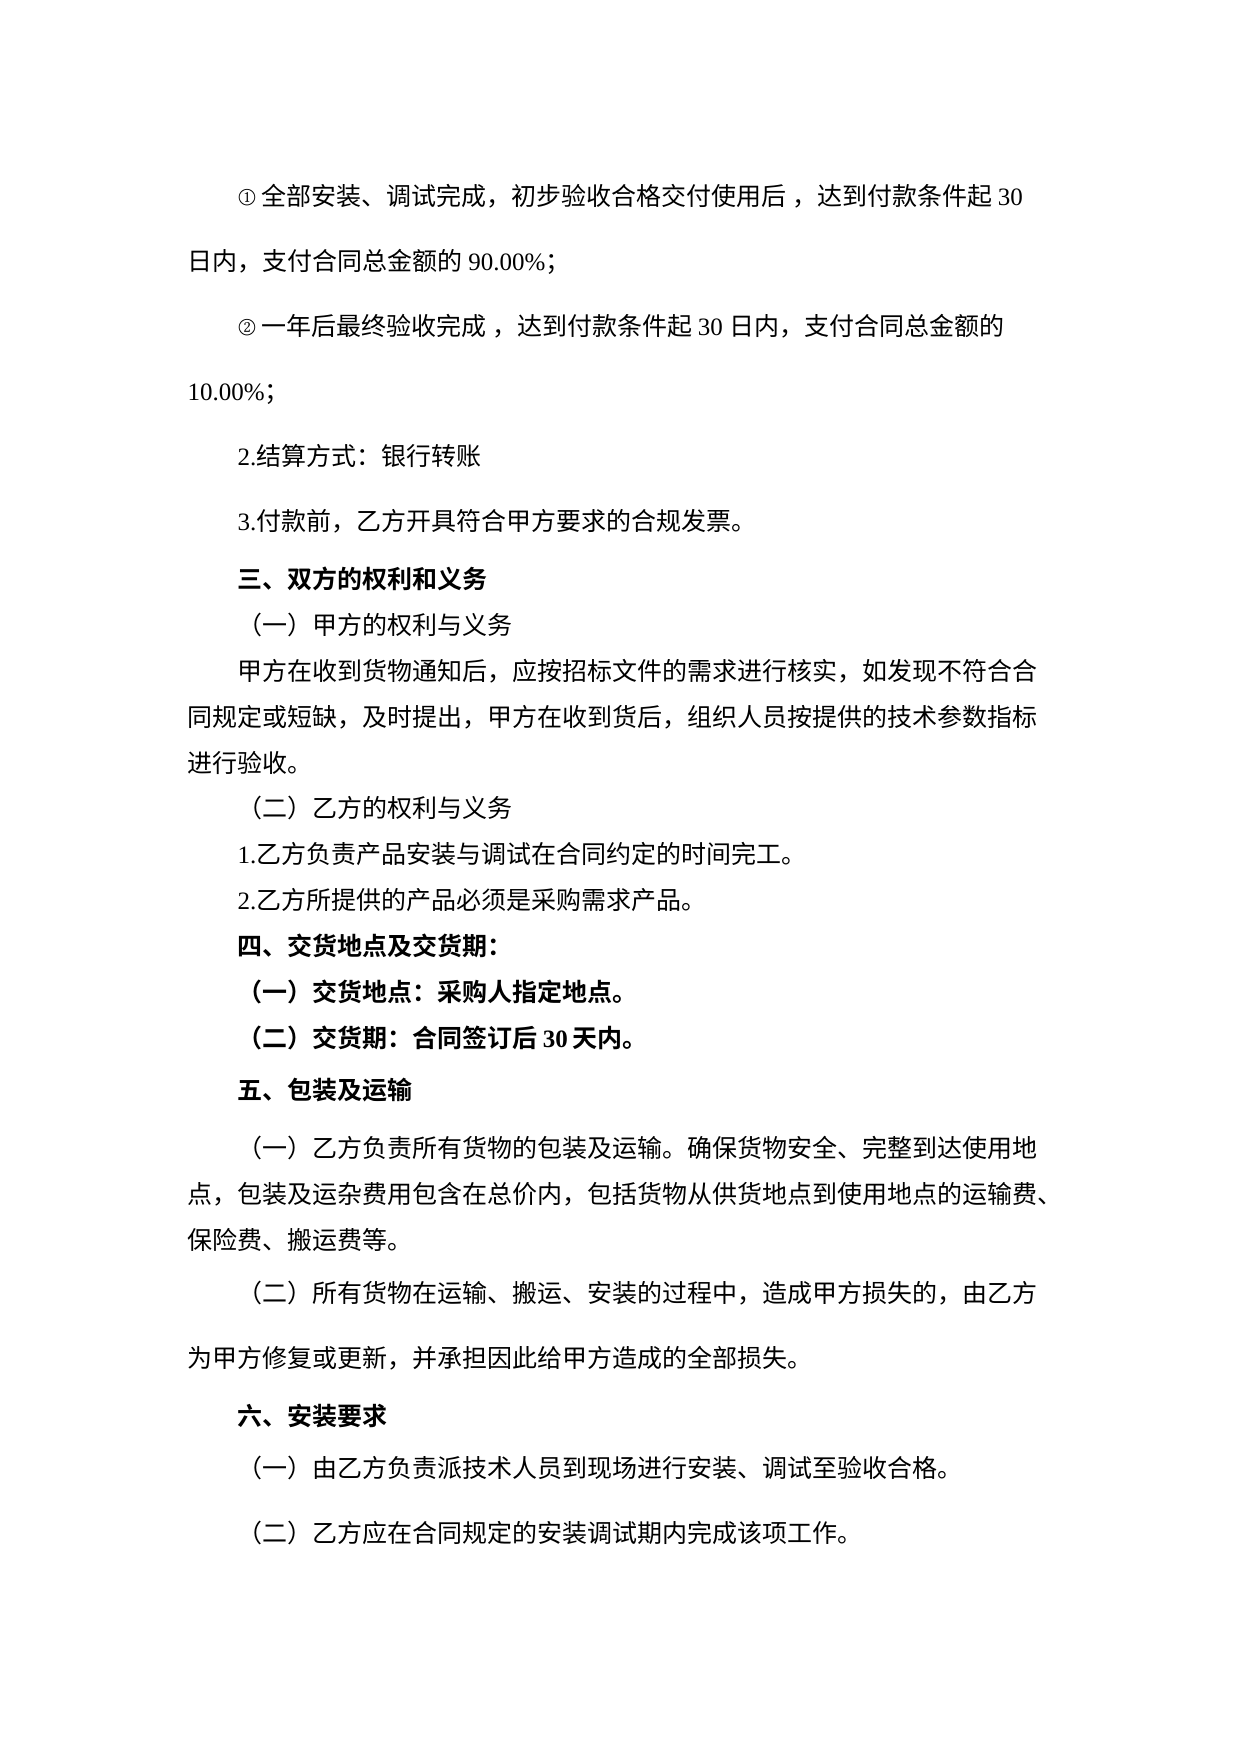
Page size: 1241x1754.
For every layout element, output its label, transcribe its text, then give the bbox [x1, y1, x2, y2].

text （二）交货期：合同签订后30天内。 [187, 1010, 1053, 1056]
text （一）由乙方负责派技术人员到现场进行安装、调试至验收合格。 [187, 1434, 1053, 1499]
text 2.乙方所提供的产品必须是采购需求产品。 [187, 873, 1053, 919]
text （一）乙方负责所有货物的包装及运输。确保货物安全、完整到达使用地点，包装及运杂费用包含在总价内，包括货物从供货地点到使用地点的运输费、保险费、搬运费等。 [187, 1121, 1053, 1259]
text （二）所有货物在运输、搬运、安装的过程中，造成甲方损失的，由乙方为甲方修复或更新，并承担因此给甲方造成的全部损失。 [187, 1259, 1053, 1389]
text 1.乙方负责产品安装与调试在合同约定的时间完工。 [187, 827, 1053, 873]
text 3.付款前，乙方开具符合甲方要求的合规发票。 [187, 487, 1053, 552]
text （一）交货地点：采购人指定地点。 [187, 964, 1053, 1010]
text 三、双方的权利和义务 [187, 552, 1053, 598]
text （一）甲方的权利与义务 [187, 598, 1053, 644]
text （二）乙方的权利与义务 [187, 781, 1053, 827]
text 五、包装及运输 [187, 1056, 1053, 1121]
text 甲方在收到货物通知后，应按招标文件的需求进行核实，如发现不符合合同规定或短缺，及时提出，甲方在收到货后，组织人员按提供的技术参数指标进行验收。 [187, 644, 1053, 781]
text ①全部安装、调试完成，初步验收合格交付使用后 ，达到付款条件起 30 日内，支付合同总金额的 90.00%； [187, 162, 1053, 292]
text 六、安装要求 [187, 1389, 1053, 1434]
text ②一年后最终验收完成 ，达到付款条件起 30 日内，支付合同总金额的 10.00%； [187, 292, 1053, 422]
text 四、交货地点及交货期： [187, 919, 1053, 964]
text 2.结算方式：银行转账 [187, 422, 1053, 487]
text （二）乙方应在合同规定的安装调试期内完成该项工作。 [187, 1499, 1053, 1564]
